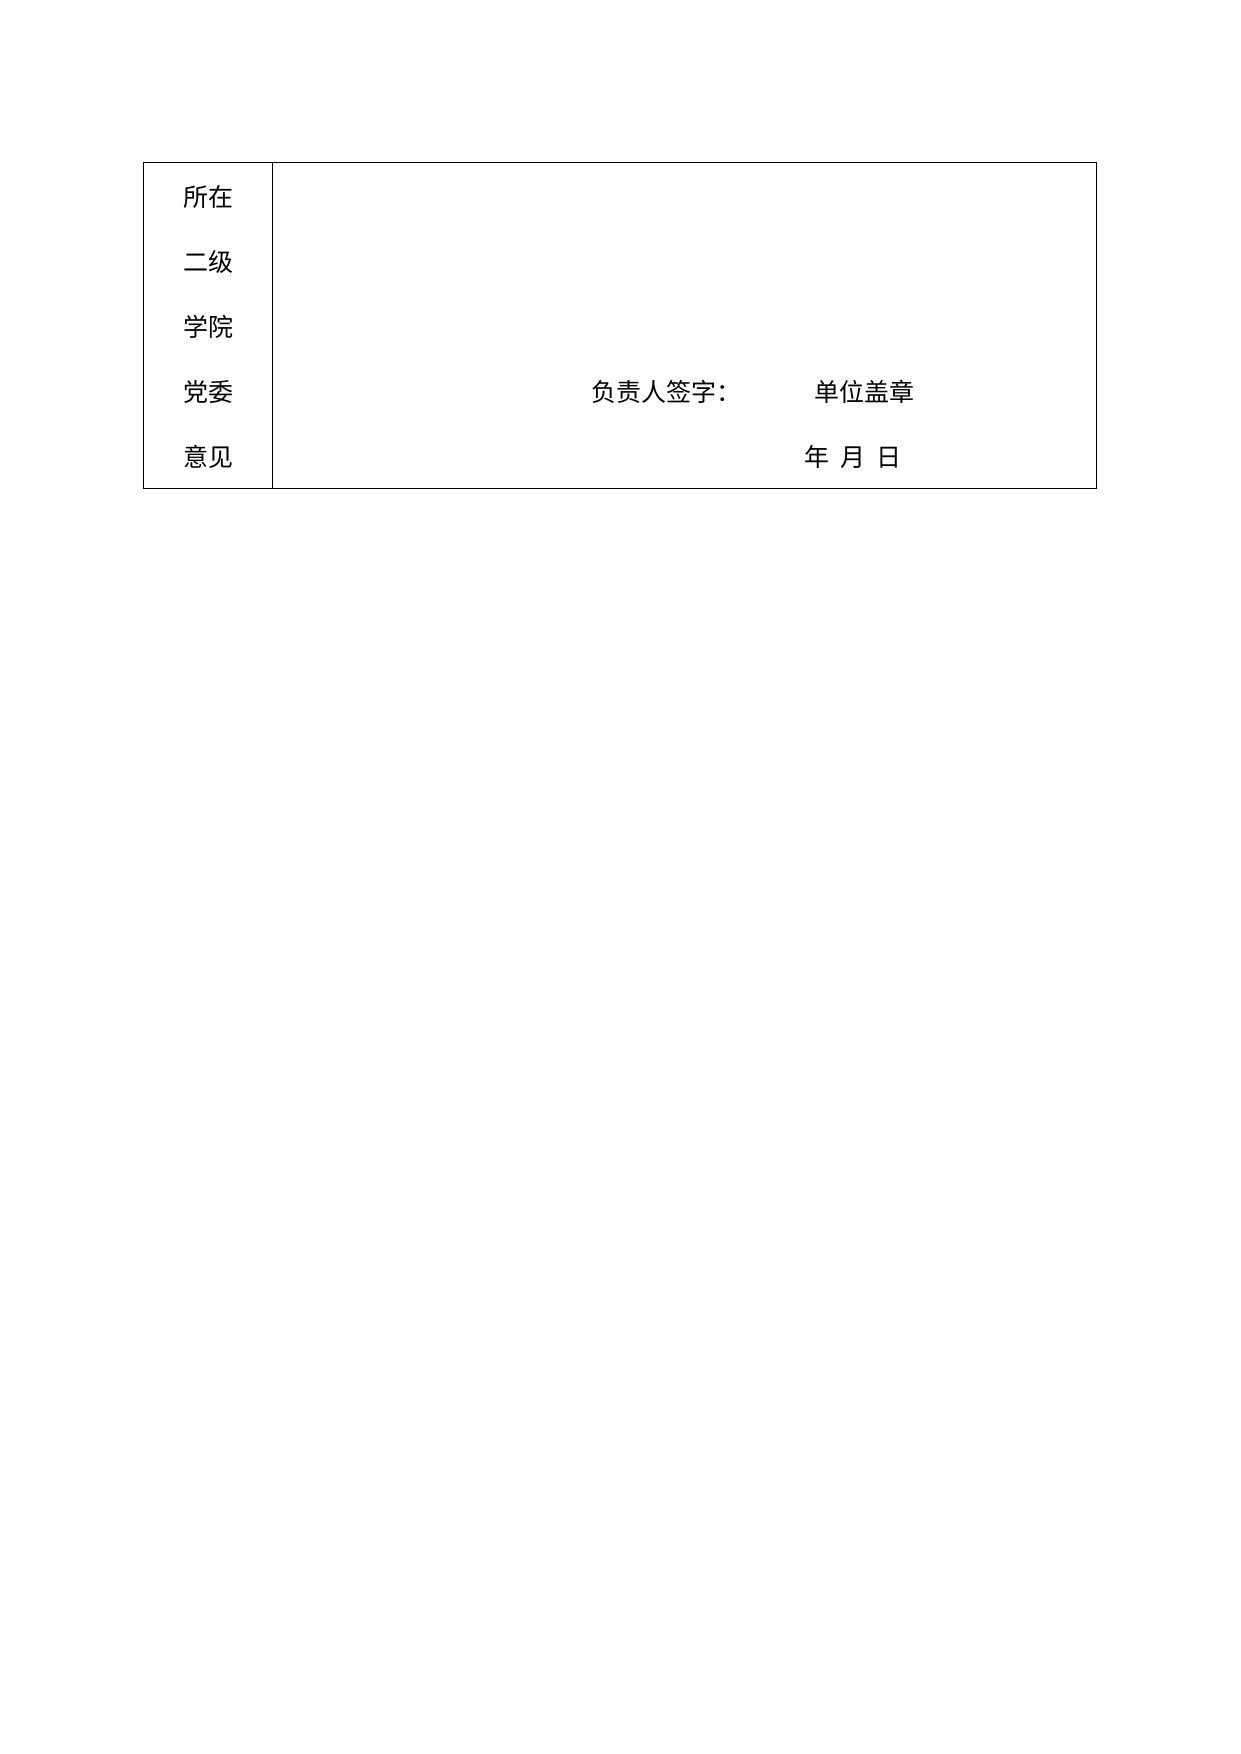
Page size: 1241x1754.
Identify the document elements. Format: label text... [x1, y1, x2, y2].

table_cell 所在 二级 学院 党委 意见 [144, 163, 272, 488]
table_cell 负责人签字： 单位盖章 年 月 日 [273, 163, 1096, 488]
